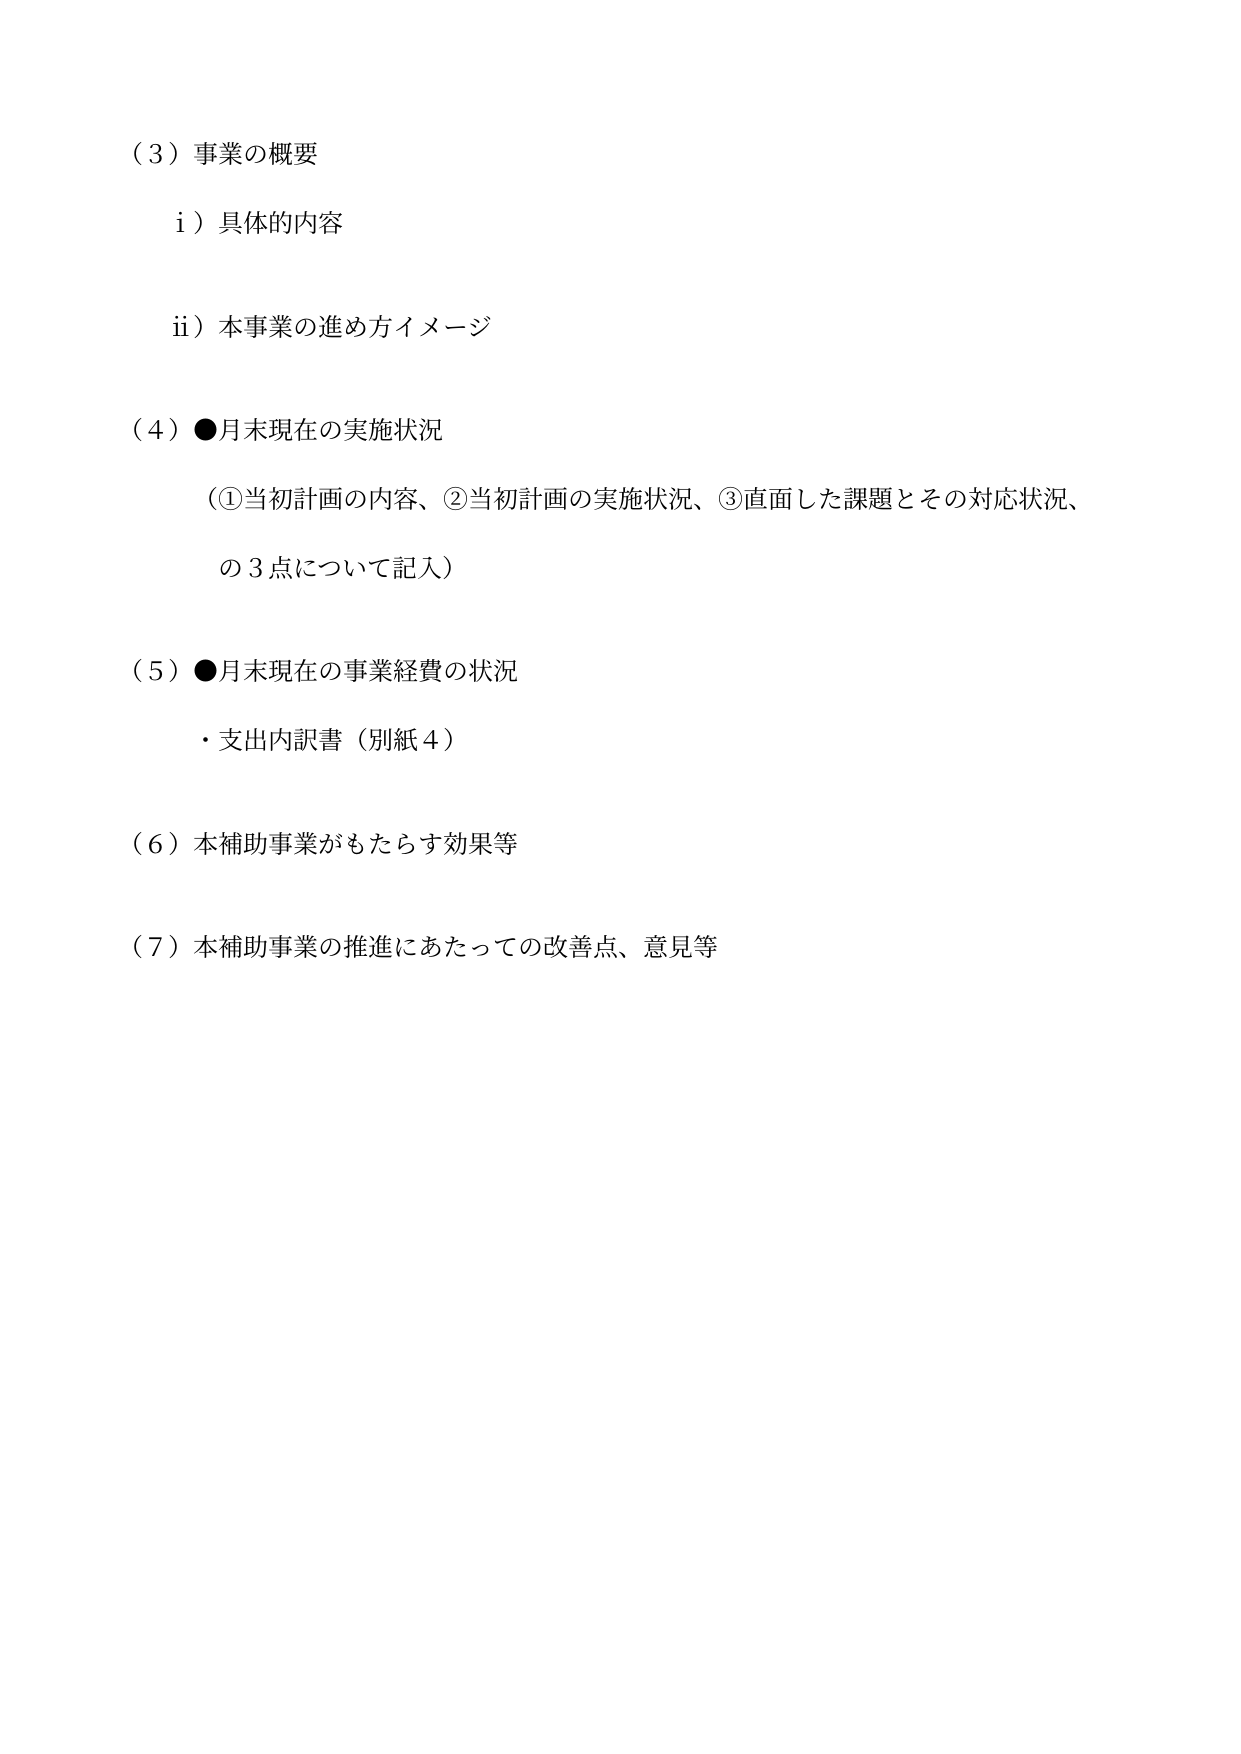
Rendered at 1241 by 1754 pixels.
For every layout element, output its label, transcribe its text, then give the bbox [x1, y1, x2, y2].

text の３点について記入） [118, 532, 1122, 601]
text （３）事業の概要 [118, 118, 1122, 187]
text ・支出内訳書（別紙４） [118, 704, 1122, 773]
text （６）本補助事業がもたらす効果等 [118, 808, 1122, 877]
text （４）●月末現在の実施状況 [118, 394, 1122, 463]
text （７）本補助事業の推進にあたっての改善点、意見等 [118, 911, 1122, 980]
text （５）●月末現在の事業経費の状況 [118, 636, 1122, 704]
text （①当初計画の内容、②当初計画の実施状況、③直面した課題とその対応状況、 [118, 463, 1122, 532]
text ⅰ）具体的内容 [118, 187, 1122, 256]
text ⅱ）本事業の進め方イメージ [118, 291, 1122, 360]
